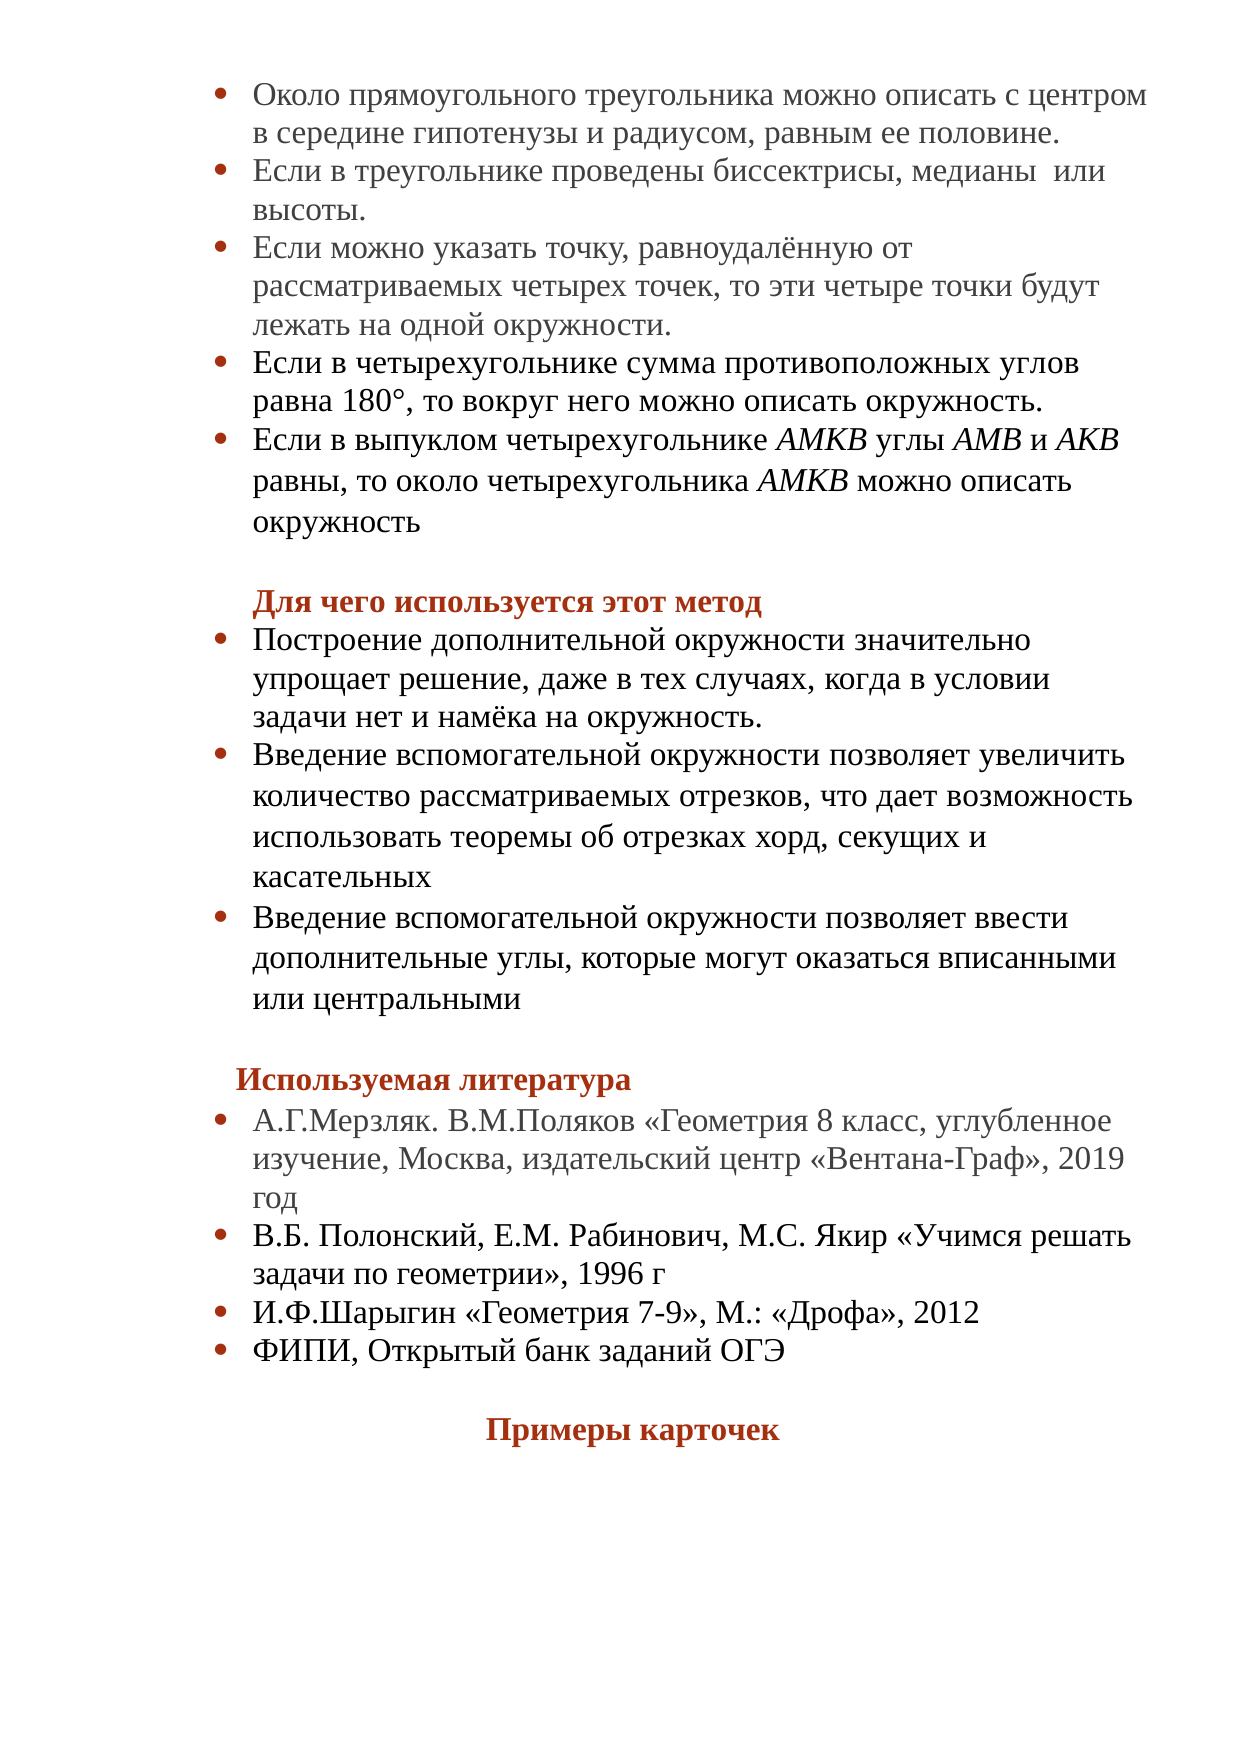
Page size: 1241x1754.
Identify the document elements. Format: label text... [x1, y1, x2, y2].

list А.Г.Мерзляк. В.М.Поляков «Геометрия 8 класс, углубленное изучение, Москва, издательский центр «Вентана-Граф», 2019 год [215, 1100, 1152, 1215]
list И.Ф.Шарыгин «Геометрия 7-9», М.: «Дрофа», 2012 [215, 1292, 1152, 1330]
list Введение вспомогательной окружности позволяет ввести дополнительные углы, которые могут оказаться вписанными или центральными [215, 897, 1152, 1017]
list Если в треугольнике проведены биссектрисы, медианы или высоты. [215, 151, 1152, 227]
text Используемая литература [177, 1059, 1152, 1098]
list Если в четырехугольнике сумма противоположных углов равна 180°, то вокруг него можно описать окружность. [215, 342, 1152, 419]
list Введение вспомогательной окружности позволяет увеличить количество рассматриваемых отрезков, что дает возможность использовать теоремы об отрезках хорд, секущих и касательных [215, 734, 1152, 895]
list В.Б. Полонский, Е.М. Рабинович, М.С. Якир «Учимся решать задачи по геометрии», 1996 г [215, 1215, 1152, 1292]
list Для чего используется этот метод [252, 581, 1152, 619]
list Если можно указать точку, равноудалённую от рассматриваемых четырех точек, то эти четыре точки будут лежать на одной окружности. [215, 227, 1152, 342]
list ФИПИ, Открытый банк заданий ОГЭ [215, 1330, 1152, 1368]
text Примеры карточек [177, 1409, 1152, 1447]
list Около прямоугольного треугольника можно описать с центром в середине гипотенузы и радиусом, равным ее половине. [215, 74, 1152, 151]
list Построение дополнительной окружности значительно упрощает решение, даже в тех случаях, когда в условии задачи нет и намёка на окружность. [215, 619, 1152, 734]
list Если в выпуклом четырехугольнике АМКВ углы АМВ и АКВ равны, то около четырехугольника АМКВ можно описать окружность [215, 419, 1152, 540]
